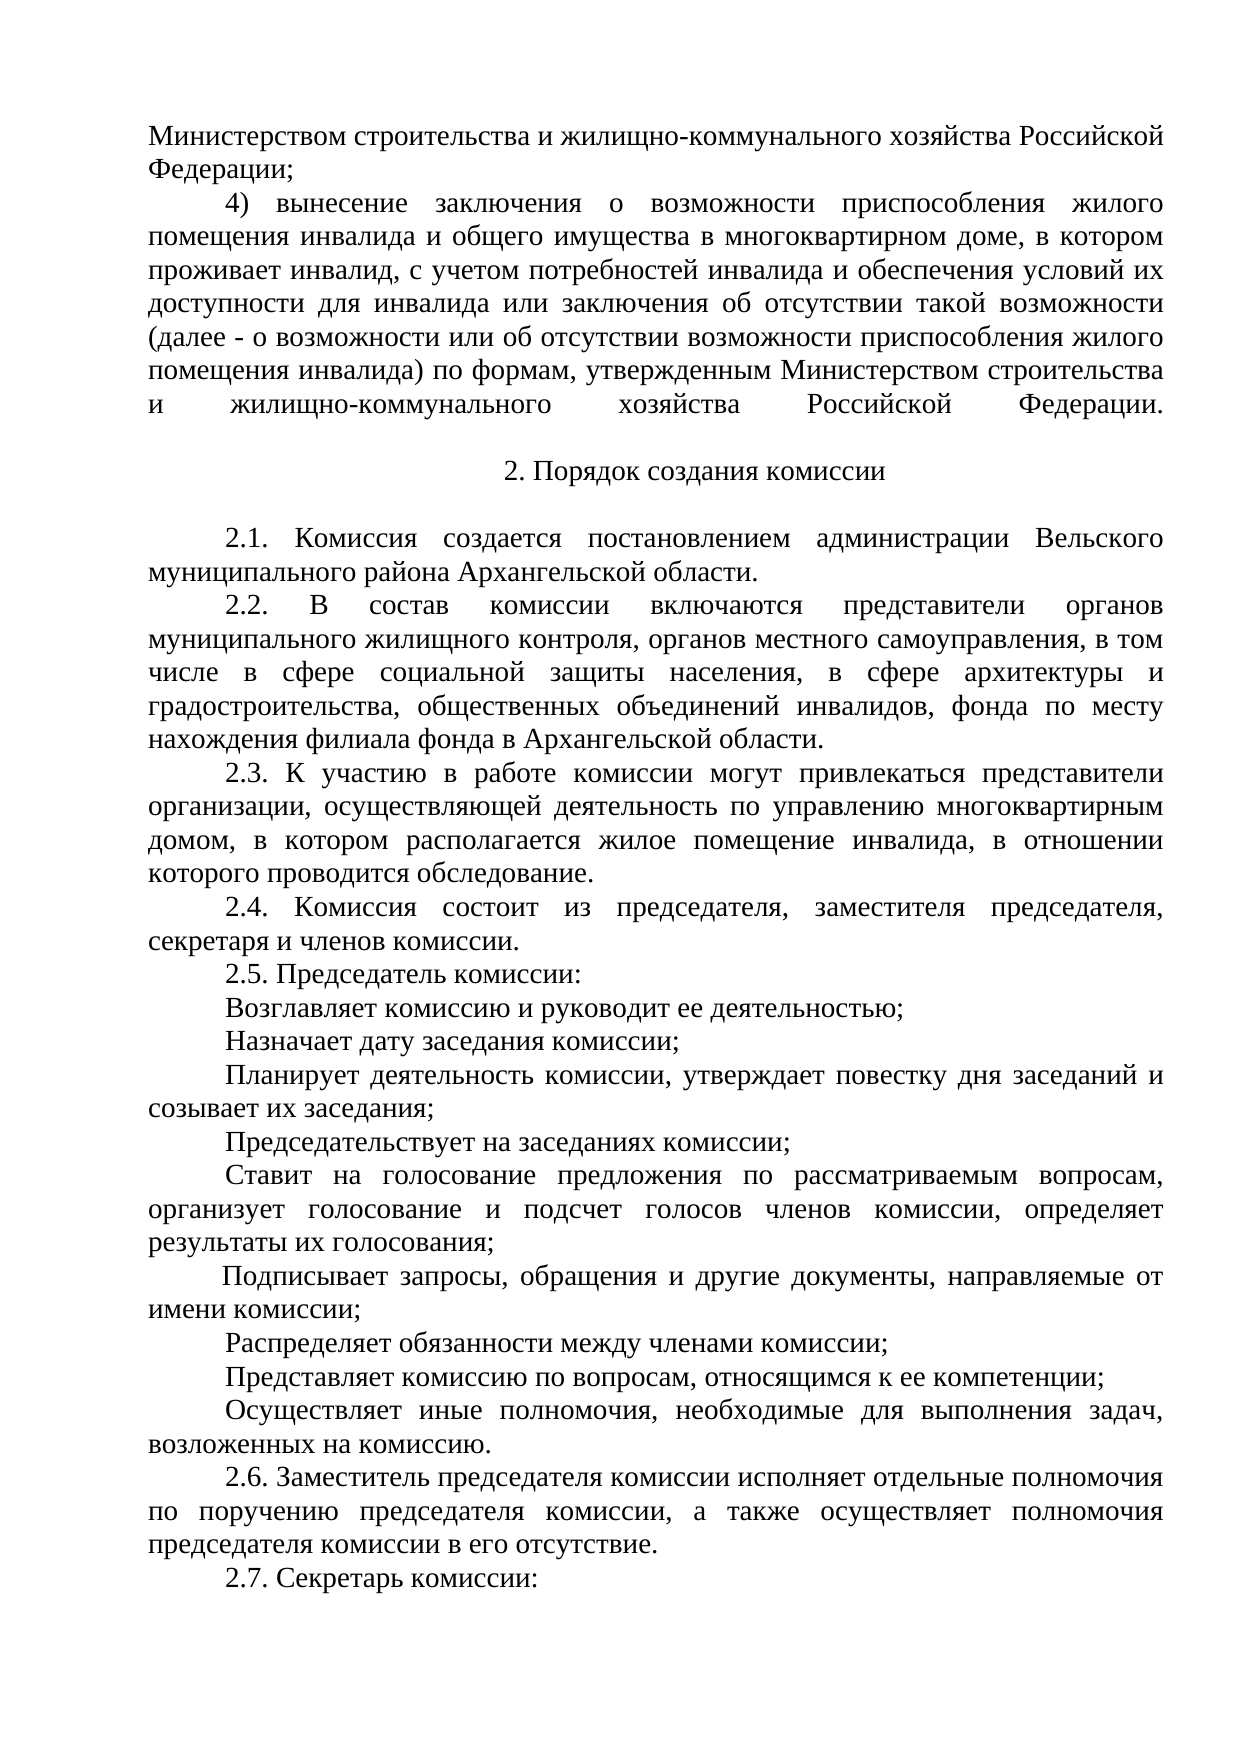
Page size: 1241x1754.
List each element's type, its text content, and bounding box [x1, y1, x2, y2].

text 2.2. В состав комиссии включаются представители органов муниципального жилищного контроля, органов местного самоуправления, в том числе в сфере социальной защиты населения, в сфере архитектуры и градостроительства, общественных объединений инвалидов, фонда по месту нахождения филиала фонда в Архангельской области. [148, 587, 1164, 755]
text 2.1. Комиссия создается постановлением администрации Вельского муниципального района Архангельской области. [148, 520, 1164, 587]
text Председательствует на заседаниях комиссии; [148, 1124, 1164, 1157]
text Ставит на голосование предложения по рассматриваемым вопросам, организует голосование и подсчет голосов членов комиссии, определяет результаты их голосования; Подписывает запросы, обращения и другие документы, направляемые от имени комиссии; [148, 1157, 1164, 1325]
text Распределяет обязанности между членами комиссии; [148, 1325, 1164, 1359]
text 2.7. Секретарь комиссии: [148, 1560, 1164, 1593]
text Назначает дату заседания комиссии; [148, 1023, 1164, 1057]
text 2.3. К участию в работе комиссии могут привлекаться представители организации, осуществляющей деятельность по управлению многоквартирным домом, в котором располагается жилое помещение инвалида, в отношении которого проводится обследование. [148, 755, 1164, 889]
text Возглавляет комиссию и руководит ее деятельностью; [148, 990, 1164, 1023]
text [148, 118, 1164, 185]
text 2. Порядок создания комиссии [148, 453, 1164, 487]
text 4) вынесение заключения о возможности приспособления жилого помещения инвалида и общего имущества в многоквартирном доме, в котором проживает инвалид, с учетом потребностей инвалида и обеспечения условий их доступности для инвалида или заключения об отсутствии такой возможности (далее - о возможности или об отсутствии возможности приспособления жилого помещения инвалида) по формам, утвержденным Министерством строительства и жилищно-коммунального хозяйства Российской Федерации. [148, 185, 1164, 453]
text Представляет комиссию по вопросам, относящимся к ее компетенции; [148, 1359, 1164, 1392]
text 2.6. Заместитель председателя комиссии исполняет отдельные полномочия по поручению председателя комиссии, а также осуществляет полномочия председателя комиссии в его отсутствие. [148, 1459, 1164, 1560]
text 2.5. Председатель комиссии: [148, 956, 1164, 990]
text 2.4. Комиссия состоит из председателя, заместителя председателя, секретаря и членов комиссии. [148, 889, 1164, 956]
text Планирует деятельность комиссии, утверждает повестку дня заседаний и созывает их заседания; [148, 1057, 1164, 1124]
text Осуществляет иные полномочия, необходимые для выполнения задач, возложенных на комиссию. [148, 1392, 1164, 1459]
